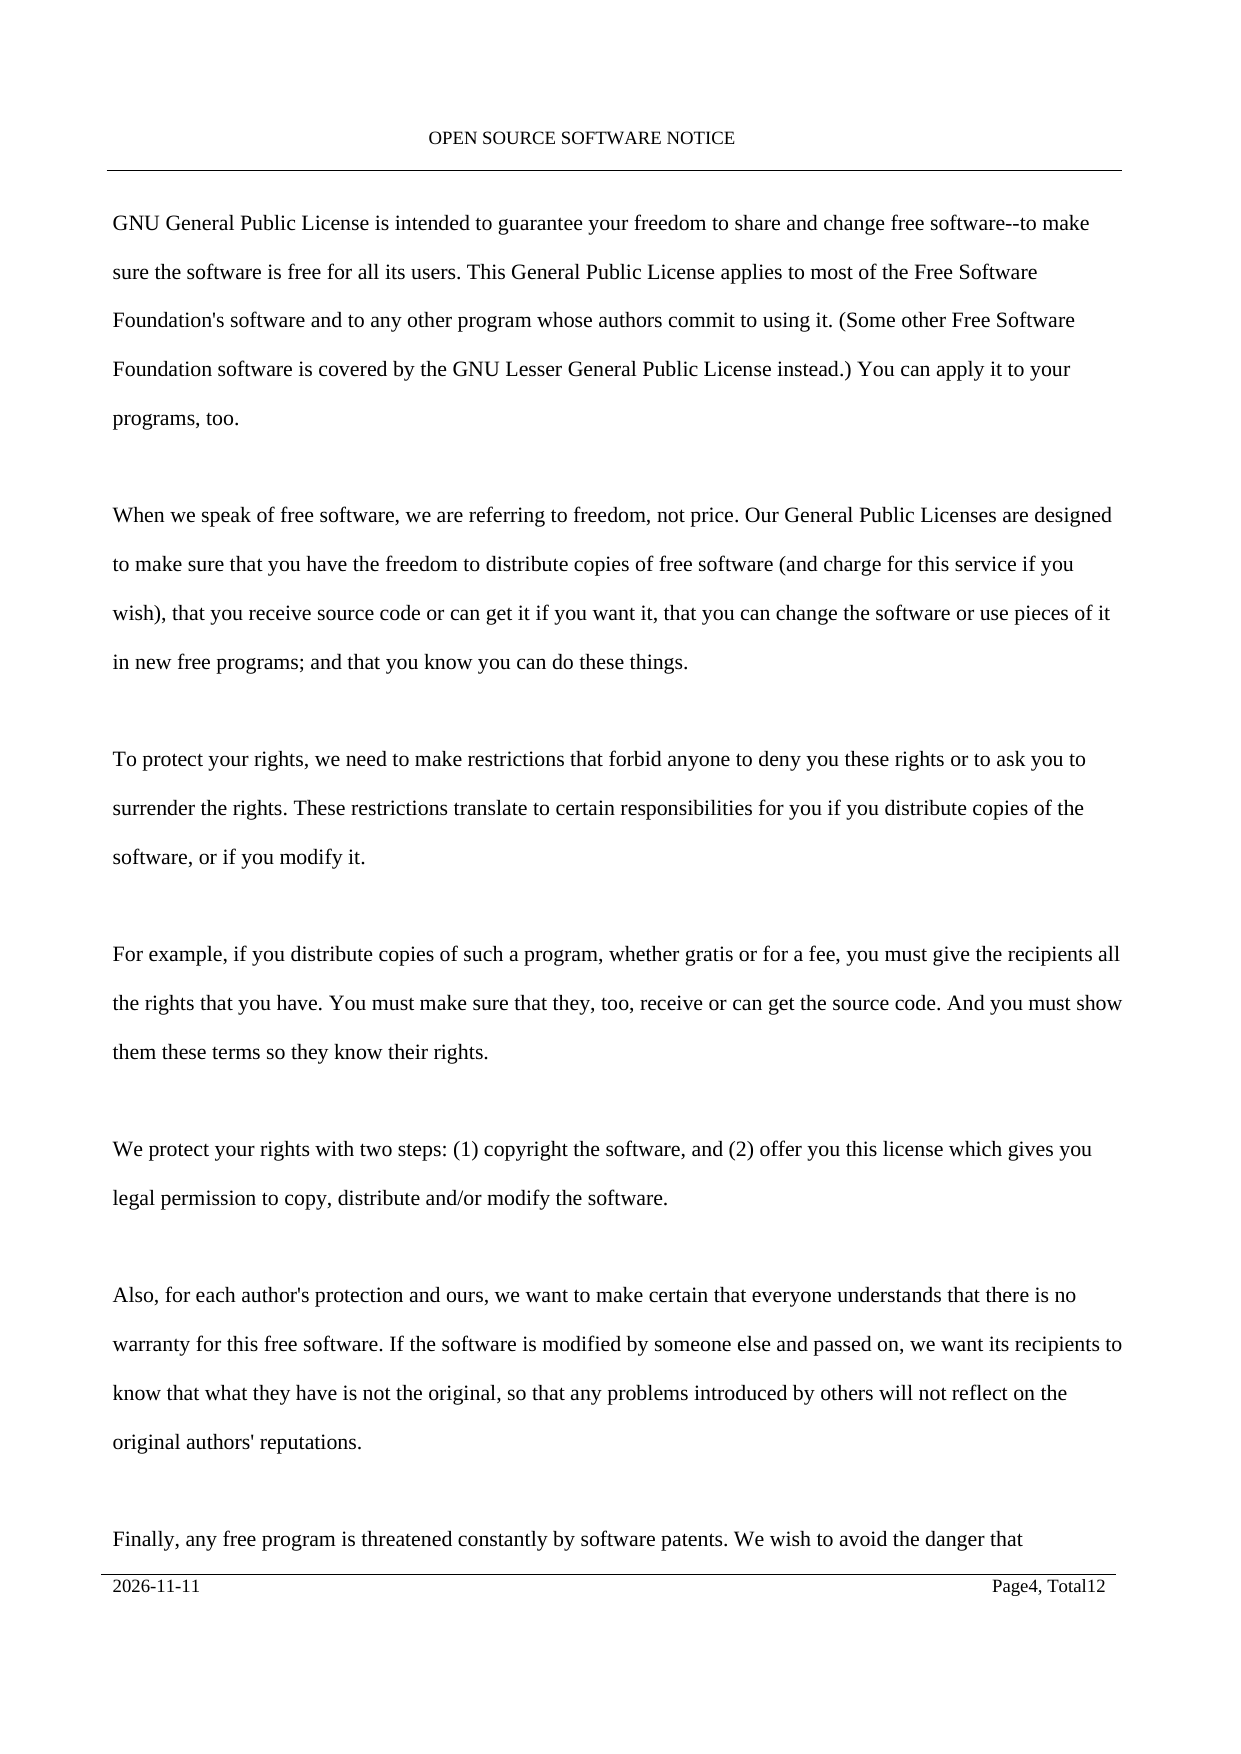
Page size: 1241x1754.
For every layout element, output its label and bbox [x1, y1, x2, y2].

text [112, 206, 1128, 1555]
